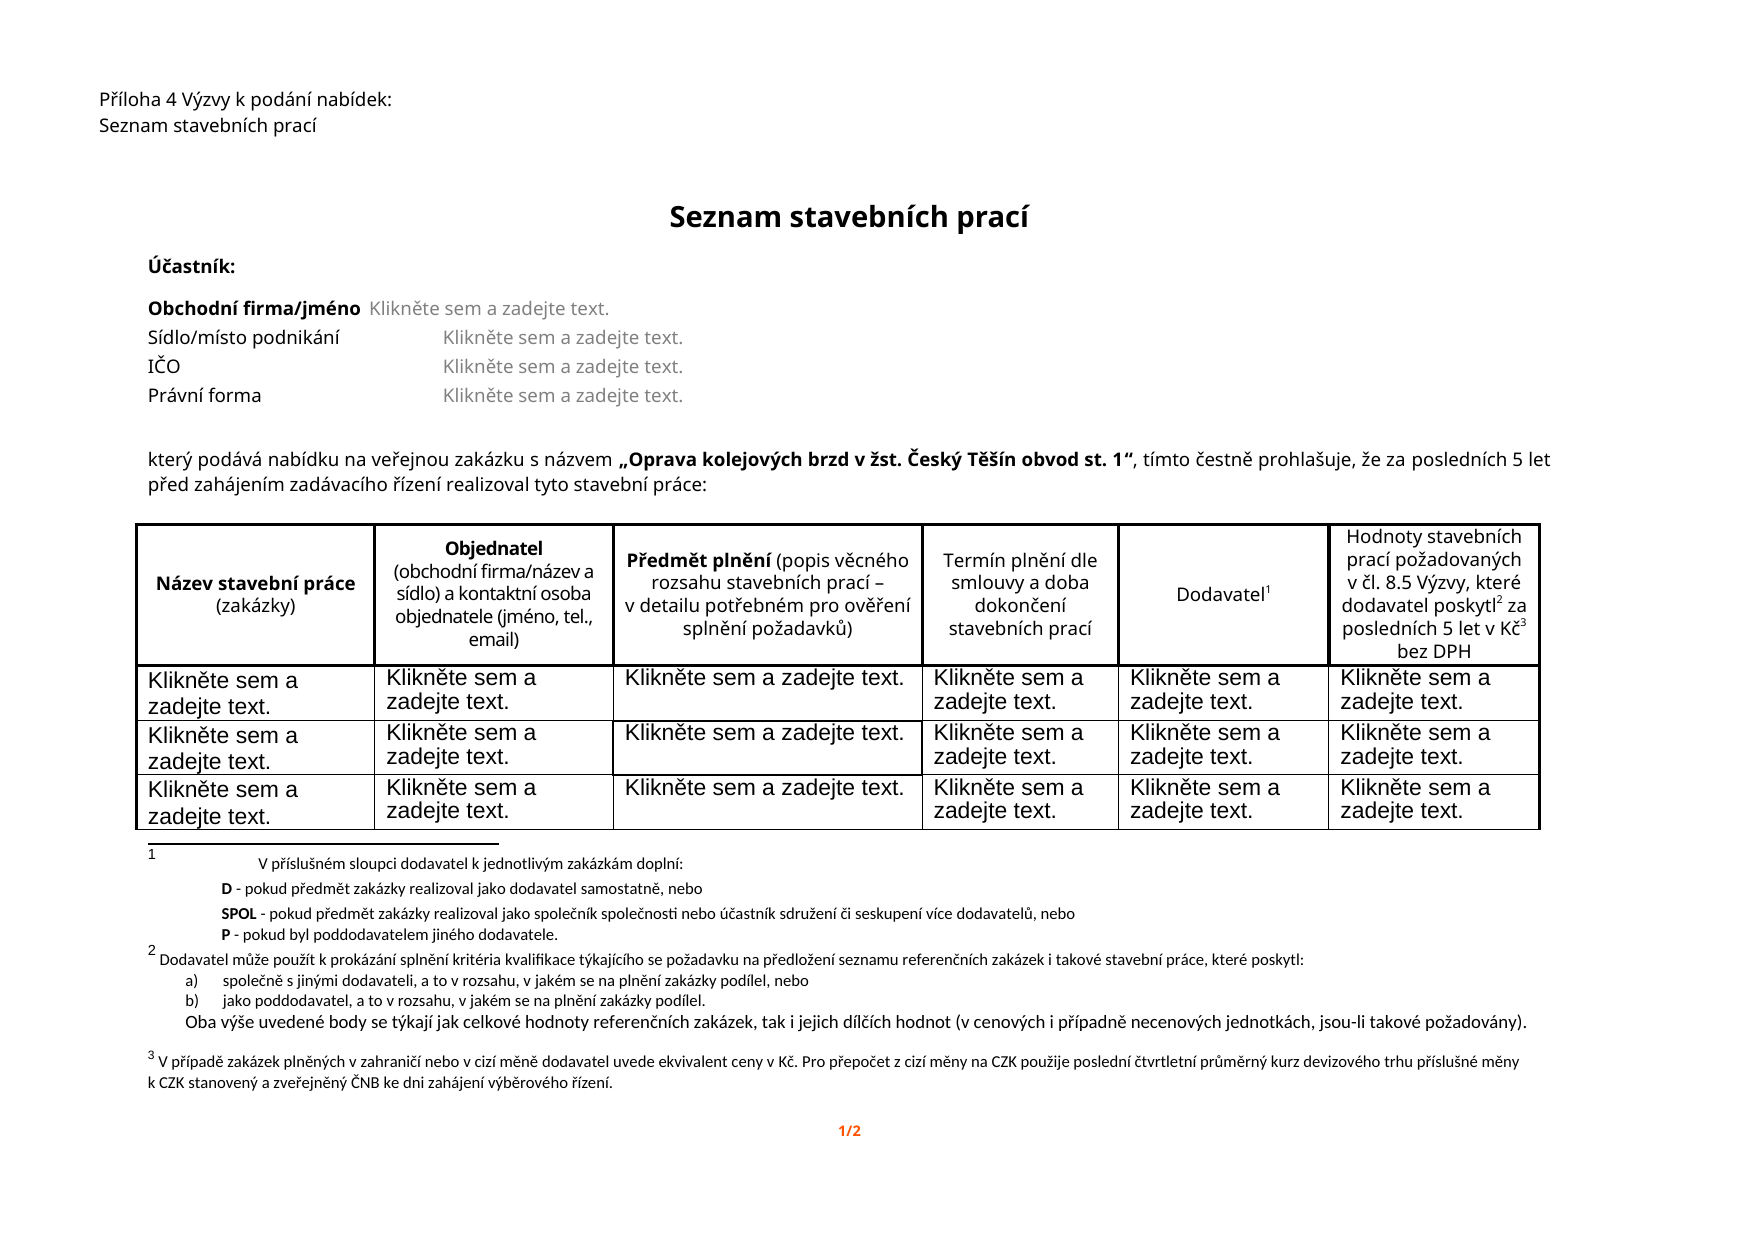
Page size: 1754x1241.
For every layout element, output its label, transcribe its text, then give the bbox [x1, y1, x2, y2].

table_header Termín plnění dle smlouvy a doba dokončení stavebních prací [924, 526, 1117, 664]
table_header Hodnoty stavebních prací požadovaných v čl. 8.5 Výzvy, které dodavatel poskytl za posledních 5 let v Kč bez DPH [1331, 526, 1538, 664]
table_header Objednatel (obchodní firma/název a sídlo) a kontaktní osoba objednatele (jméno, tel., email) [376, 526, 612, 664]
table_header Předmět plnění (popis věcného rozsahu stavebních prací – v detailu potřebném pro ověření splnění požadavků) [615, 526, 921, 664]
text IČO [148, 350, 1551, 379]
text Právní forma [148, 379, 1551, 408]
table_header Název stavební práce (zakázky) [138, 526, 373, 664]
title Seznam stavebních prací [148, 196, 1551, 236]
text Účastník: [148, 249, 1551, 279]
text Obchodní firma/jméno [148, 292, 1551, 321]
text Sídlo/místo podnikání [148, 321, 1551, 350]
text který podává nabídku na veřejnou zakázku s názvem „Oprava kolejových brzd v žst. Český Těšín obvod st. 1“, tímto čestně prohlašuje, že za posledních 5 let před zahájením zadávacího řízení realizoval tyto stavební práce: [148, 446, 1551, 497]
table_header Dodavatel [1120, 526, 1327, 664]
